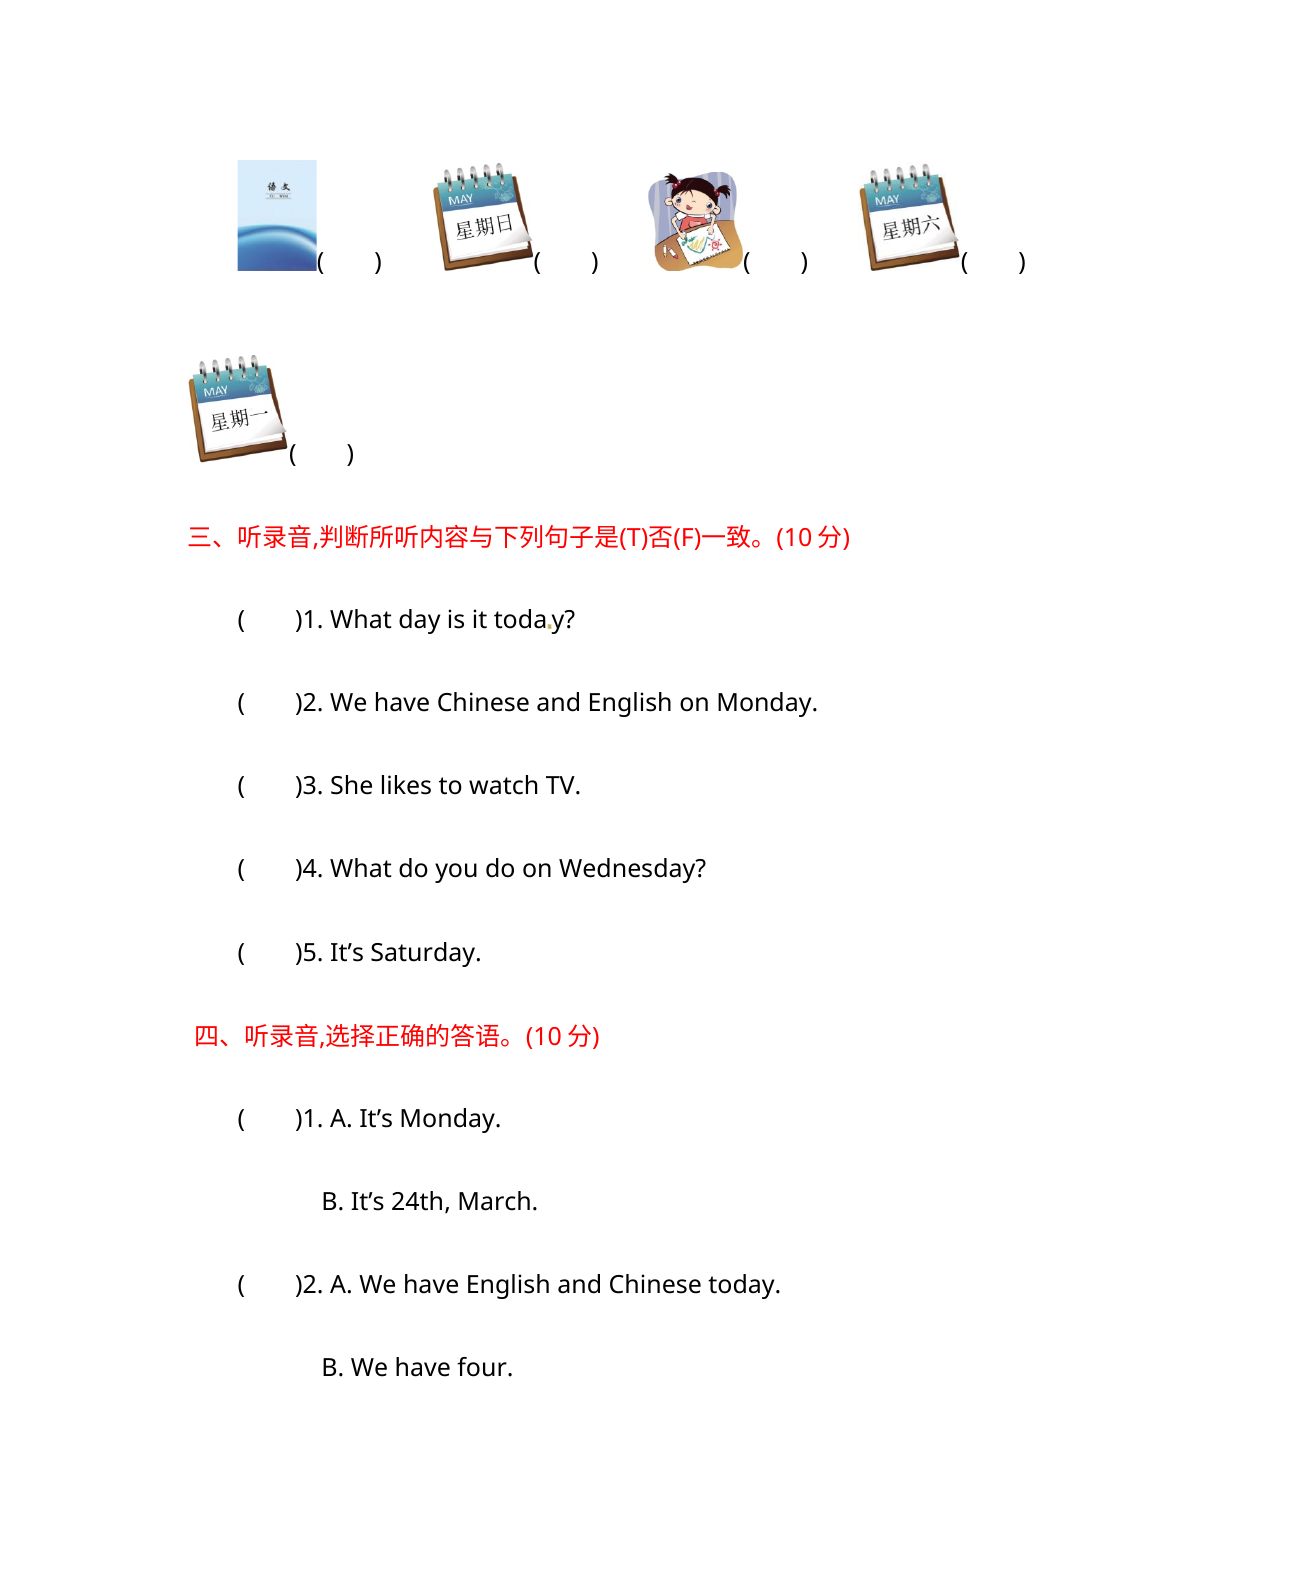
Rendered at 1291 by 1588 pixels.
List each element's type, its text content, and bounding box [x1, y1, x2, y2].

text B. We have four. [187, 1334, 1103, 1399]
picture [237, 160, 317, 271]
picture [431, 163, 534, 271]
text 三、听录音,判断所听内容与下列句子是(T)否(F)一致。(10分) [187, 503, 1103, 568]
text ( )4. What do you do on Wednesday? [187, 836, 1103, 901]
text ( )2. We have Chinese and English on Monday. [187, 669, 1103, 734]
text ( )5. It’s Saturday. [187, 919, 1103, 984]
picture [857, 162, 961, 271]
text ( )3. She likes to watch TV. [187, 752, 1103, 817]
text B. It’s 24th, March. [187, 1168, 1103, 1233]
text ( )1. What day is it today? [187, 586, 1103, 651]
text ( )1. A. It’s Monday. [187, 1085, 1103, 1150]
text 四、听录音,选择正确的答语。(10分) [187, 1002, 1103, 1067]
text ( )2. A. We have English and Chinese today. [187, 1251, 1103, 1316]
text ( ) ( ) ( ) ( ) ( ) [187, 160, 1103, 485]
picture [187, 355, 289, 463]
picture [648, 172, 743, 271]
